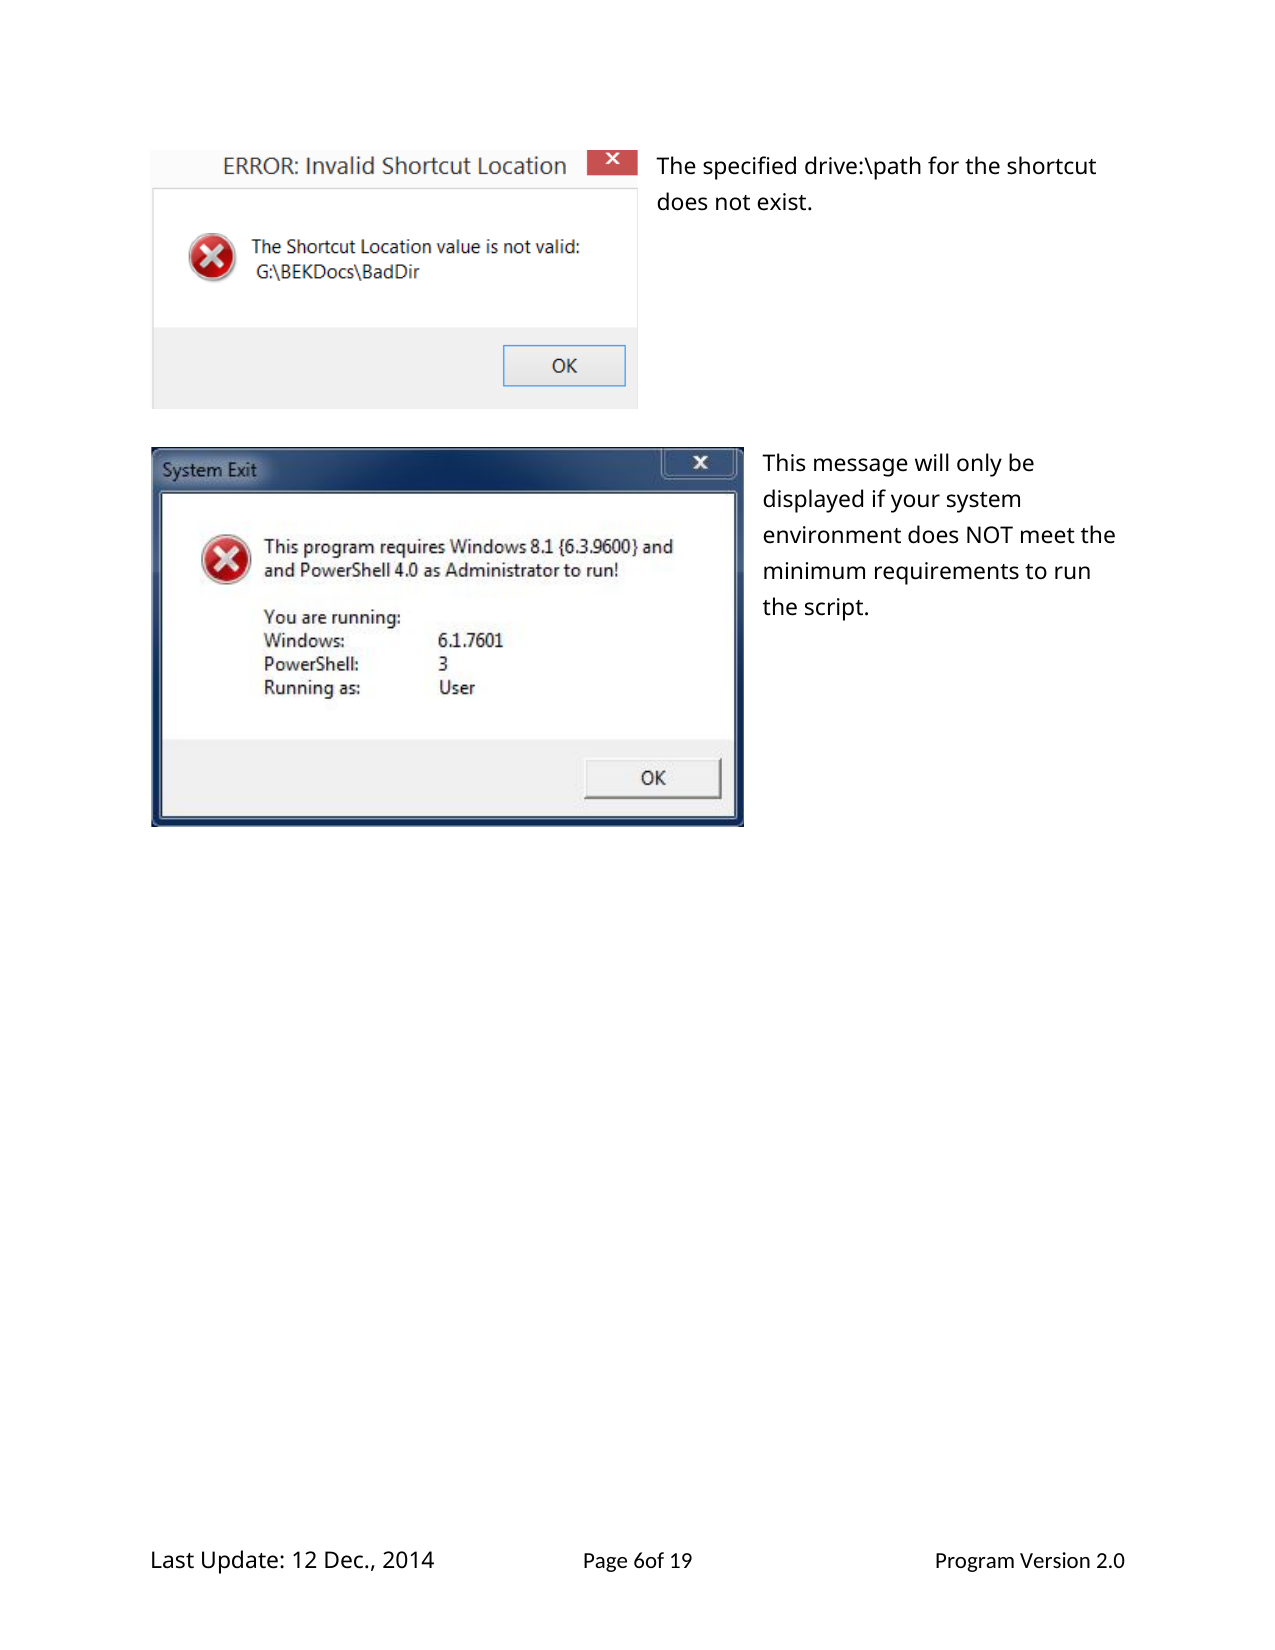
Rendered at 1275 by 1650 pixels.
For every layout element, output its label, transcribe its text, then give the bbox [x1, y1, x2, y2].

picture [150, 447, 744, 826]
picture [150, 150, 638, 409]
text This message will only be displayed if your system environment does NOT meet the minimum requirements to run the script. [744, 447, 1125, 622]
text The specified drive:\path for the shortcut does not exist. [638, 150, 1125, 217]
